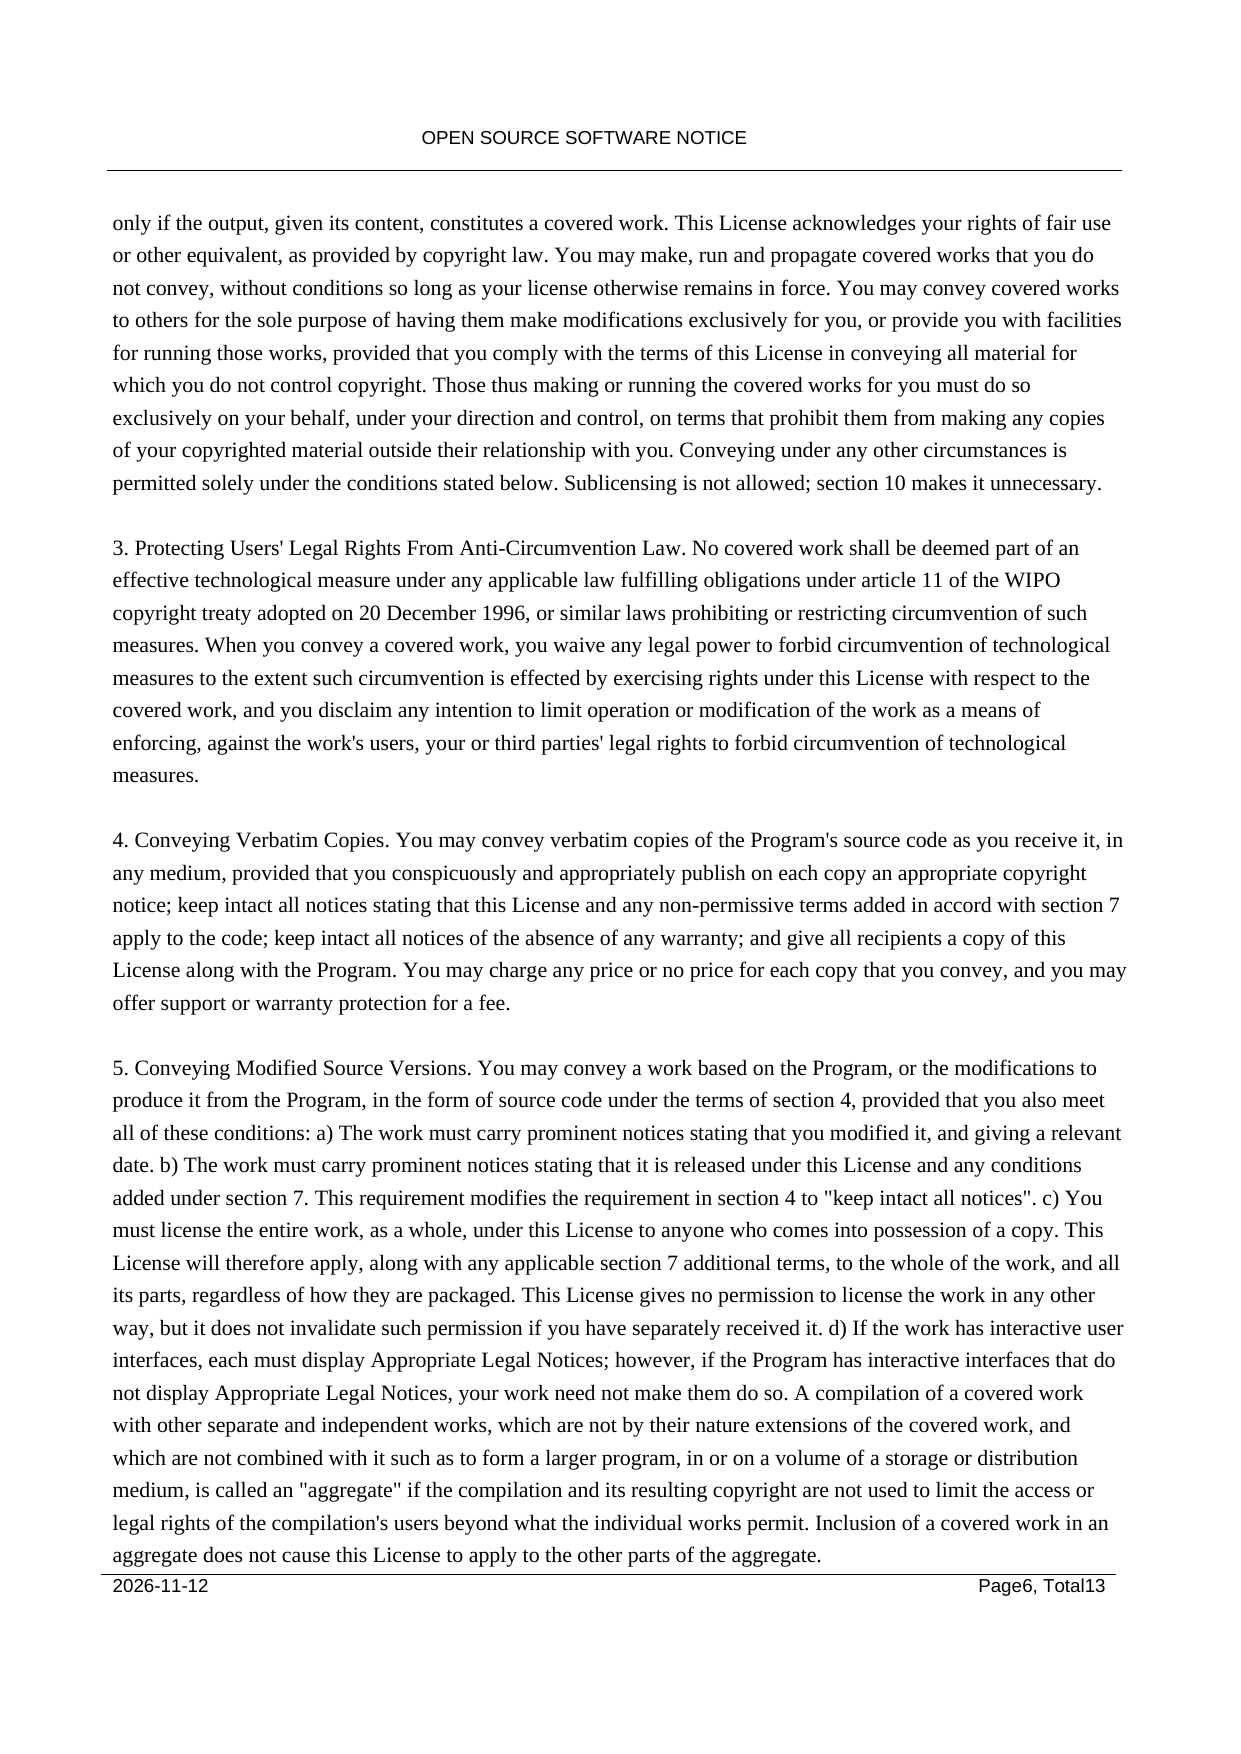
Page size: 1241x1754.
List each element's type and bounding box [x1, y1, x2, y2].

text [112, 206, 1128, 1571]
